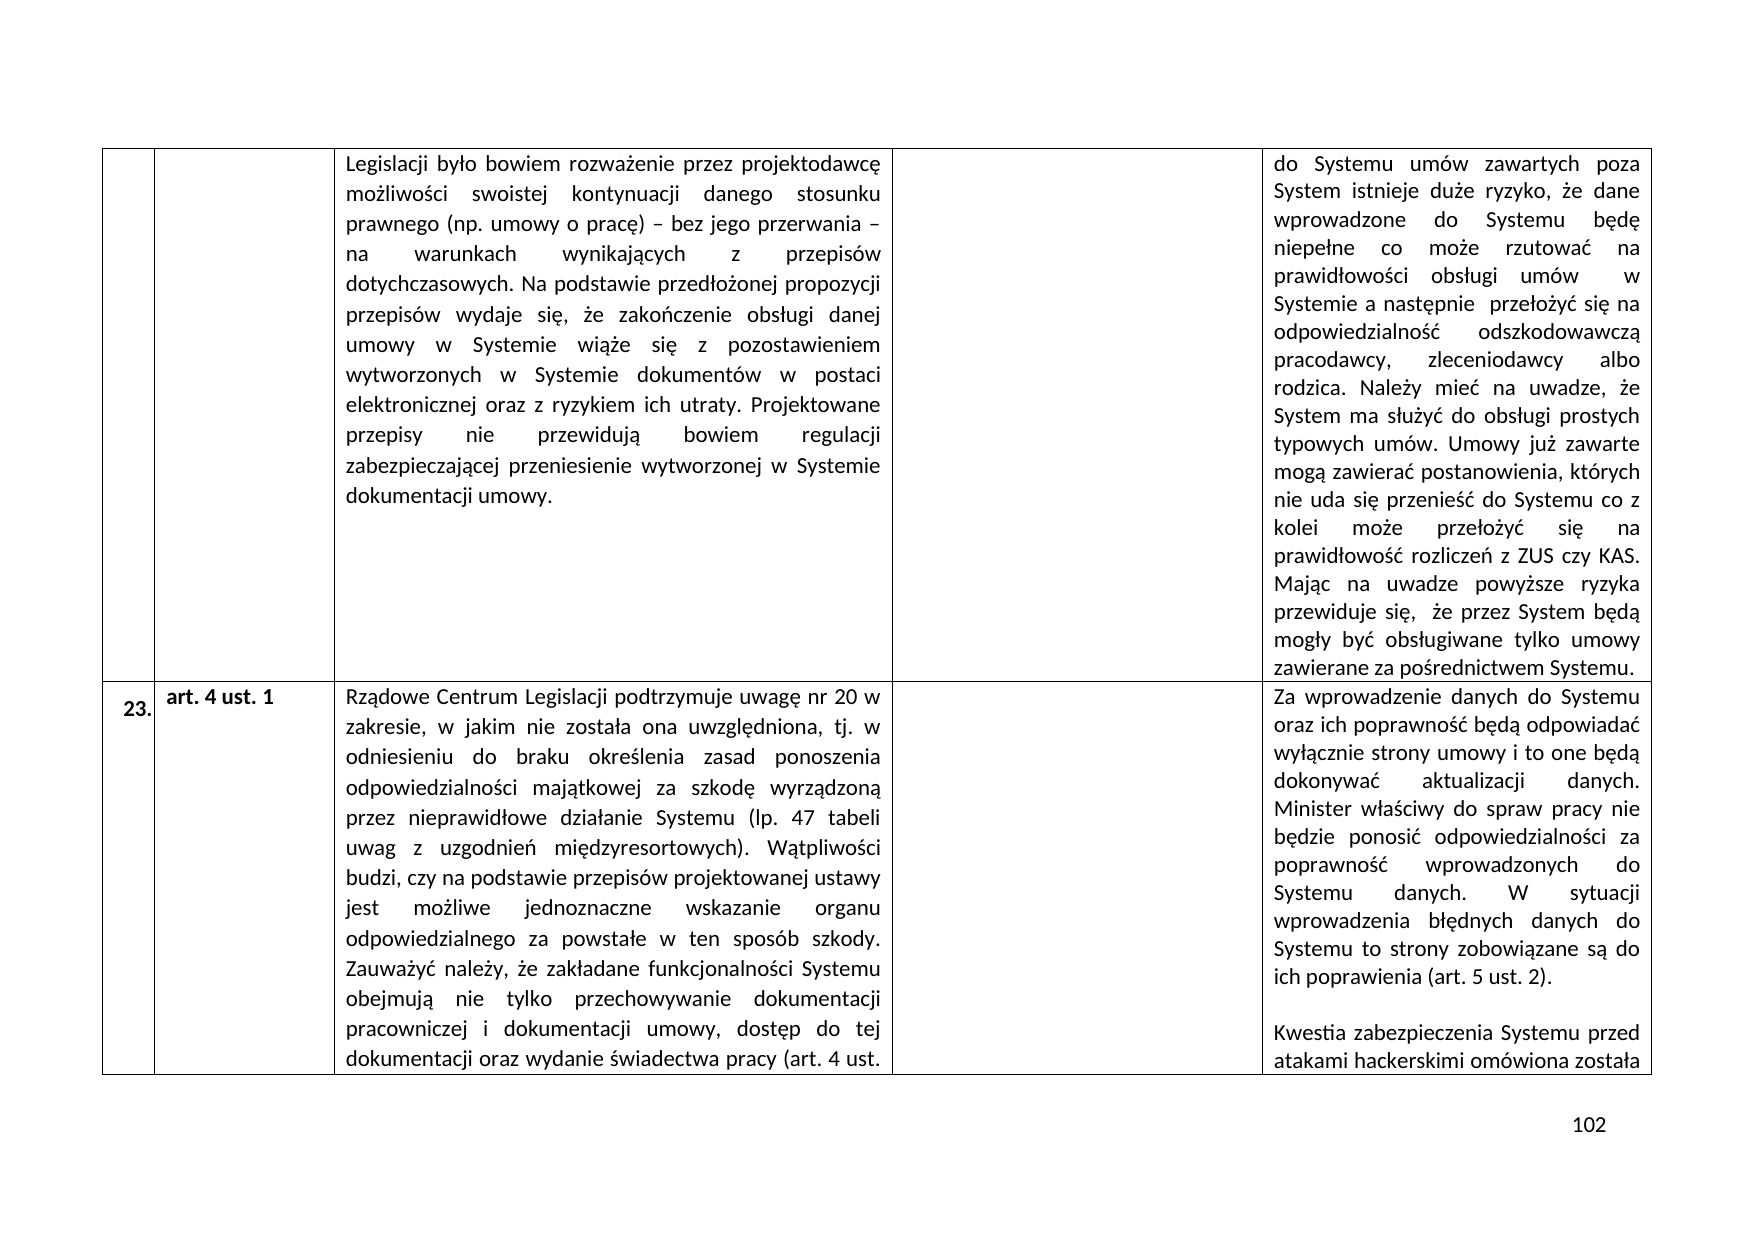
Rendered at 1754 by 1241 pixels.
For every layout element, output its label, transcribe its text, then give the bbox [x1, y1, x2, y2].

table_cell [103, 149, 154, 681]
table_cell [893, 149, 1262, 681]
table_cell [893, 682, 1262, 1074]
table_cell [1263, 149, 1651, 681]
table_cell art. 4 ust. 1 [155, 682, 334, 1074]
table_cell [335, 682, 892, 1074]
table_cell [155, 149, 334, 681]
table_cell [1263, 682, 1651, 1074]
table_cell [335, 149, 892, 681]
table_cell [103, 682, 154, 1074]
